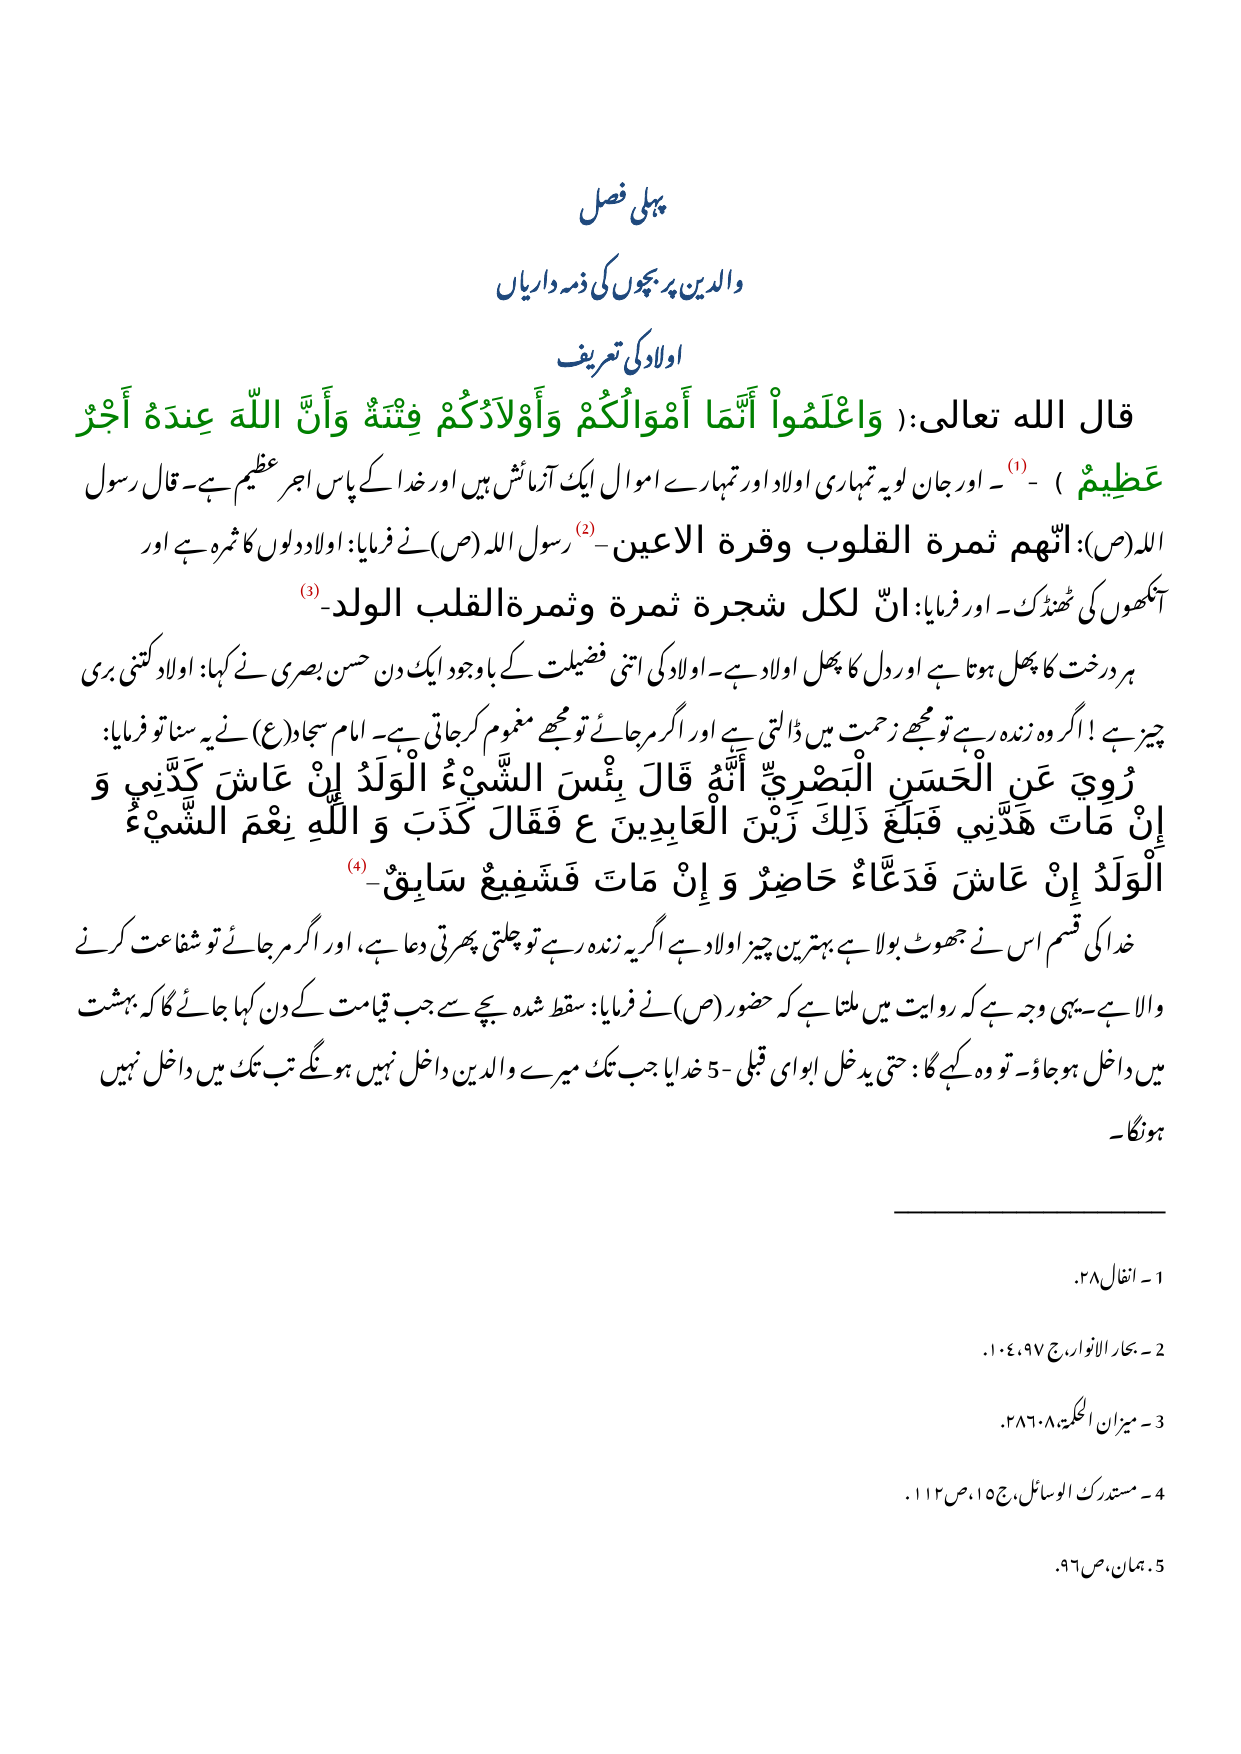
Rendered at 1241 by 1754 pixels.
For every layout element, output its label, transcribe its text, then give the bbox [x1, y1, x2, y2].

text ہر درخت کا پھل ہوتا ہے اور دل کا پھل اولاد ہے۔اولاد کی اتنی فضیلت کے باوجود ایک دن حسن بصری نے کہا: اولاد کتنی بری چیز ہے !اگر وہ زندہ رہے تو مجھے زحمت میں ڈالتی ہے اور اگر مرجائے تو مجھے مغموم کرجاتی ہے۔ امام سجاد(ع) نے یہ سنا تو فرمایا: [75, 631, 1165, 756]
text رُوِيَ عَنِ الْحَسَنِ الْبَصْرِيِّ أَنَّهُ قَالَ بِئْسَ الشَّيْ‏ءُ الْوَلَدُ إِنْ عَاشَ كَدَّنِي وَ إِنْ مَاتَ هَدَّنِي فَبَلَغَ ذَلِكَ زَيْنَ الْعَابِدِينَ ع فَقَالَ كَذَبَ وَ اللَّهِ نِعْمَ الشَّيْ‏ءُ الْوَلَدُ إِنْ عَاشَ فَدَعَّاءٌ حَاضِرٌ وَ إِنْ مَاتَ فَشَفِيعٌ سَابِقٌ –(4) [75, 756, 1165, 906]
text 2 ۔ بحار الانوار،ج ١٠٤،٩٧. [75, 1321, 1165, 1367]
text 1 ۔ انفال٢٨. [75, 1249, 1165, 1296]
subtitle والدین پر بچوں کی ذمہ داریاں [75, 244, 1165, 306]
text 3 ۔ میزان الحکمة،٢٨٦٠٨. [75, 1392, 1165, 1439]
text خدا کی قسم اس نے جھوٹ بولا ہے بہترین چیز اولاد ہے اگر یہ زندہ رہے تو چلتی پھرتی دعا ہے، اور اگر مر جائے تو شفاعت کرنے والا ہے۔یہی وجہ ہے کہ روایت میں ملتا ہے کہ حضور (ص)نے فرمایا: سقط شدہ بچے سے جب قیامت کے دن کہا جائے گا کہ بہشت میں داخل ہوجاؤ۔ تو وہ کہے گا : حتی یدخل ابوای قبلی -5 خدایا جب تک میرے والدین داخل نہیں ہونگے تب تک میں داخل نہیں ہونگا۔ [75, 906, 1165, 1156]
text قال الله تعالی: ( وَاعْلَمُواْ أَنَّمَا أَمْوَالُكُمْ وَأَوْلاَدُكُمْ فِتْنَةٌ وَأَنَّ اللّهَ عِندَهُ أَجْرٌ عَظِيمٌ ) -(1) ۔ اور جان لو یہ تمہاری اولاد اور تمہارے اموا ل ایک آزمائش ہیں اور خدا کے پاس اجر عظیم ہے۔ قال رسول اللہ(ص): انّهم ثمرة القلوب وقرة الاعین –(2) رسول اللہ (ص)نے فرمایا: اولاد دلوں کا ثمرہ ہے اور آنکھوں کی ٹھنڈک۔ اور فرمایا: انّ لکل شجرة ثمرة وثمرةالقلب الولد-(3) [75, 381, 1165, 631]
text ____________________ [75, 1156, 1165, 1224]
subtitle پہلی فصل [75, 169, 1165, 231]
text 4 ۔ مستدرک الوسائل،ج١٥،ص١١٢ . [75, 1464, 1165, 1511]
subtitle اولاد کی تعریف [75, 319, 1165, 381]
text 5 . ہمان،ص٩٦. [75, 1536, 1165, 1583]
